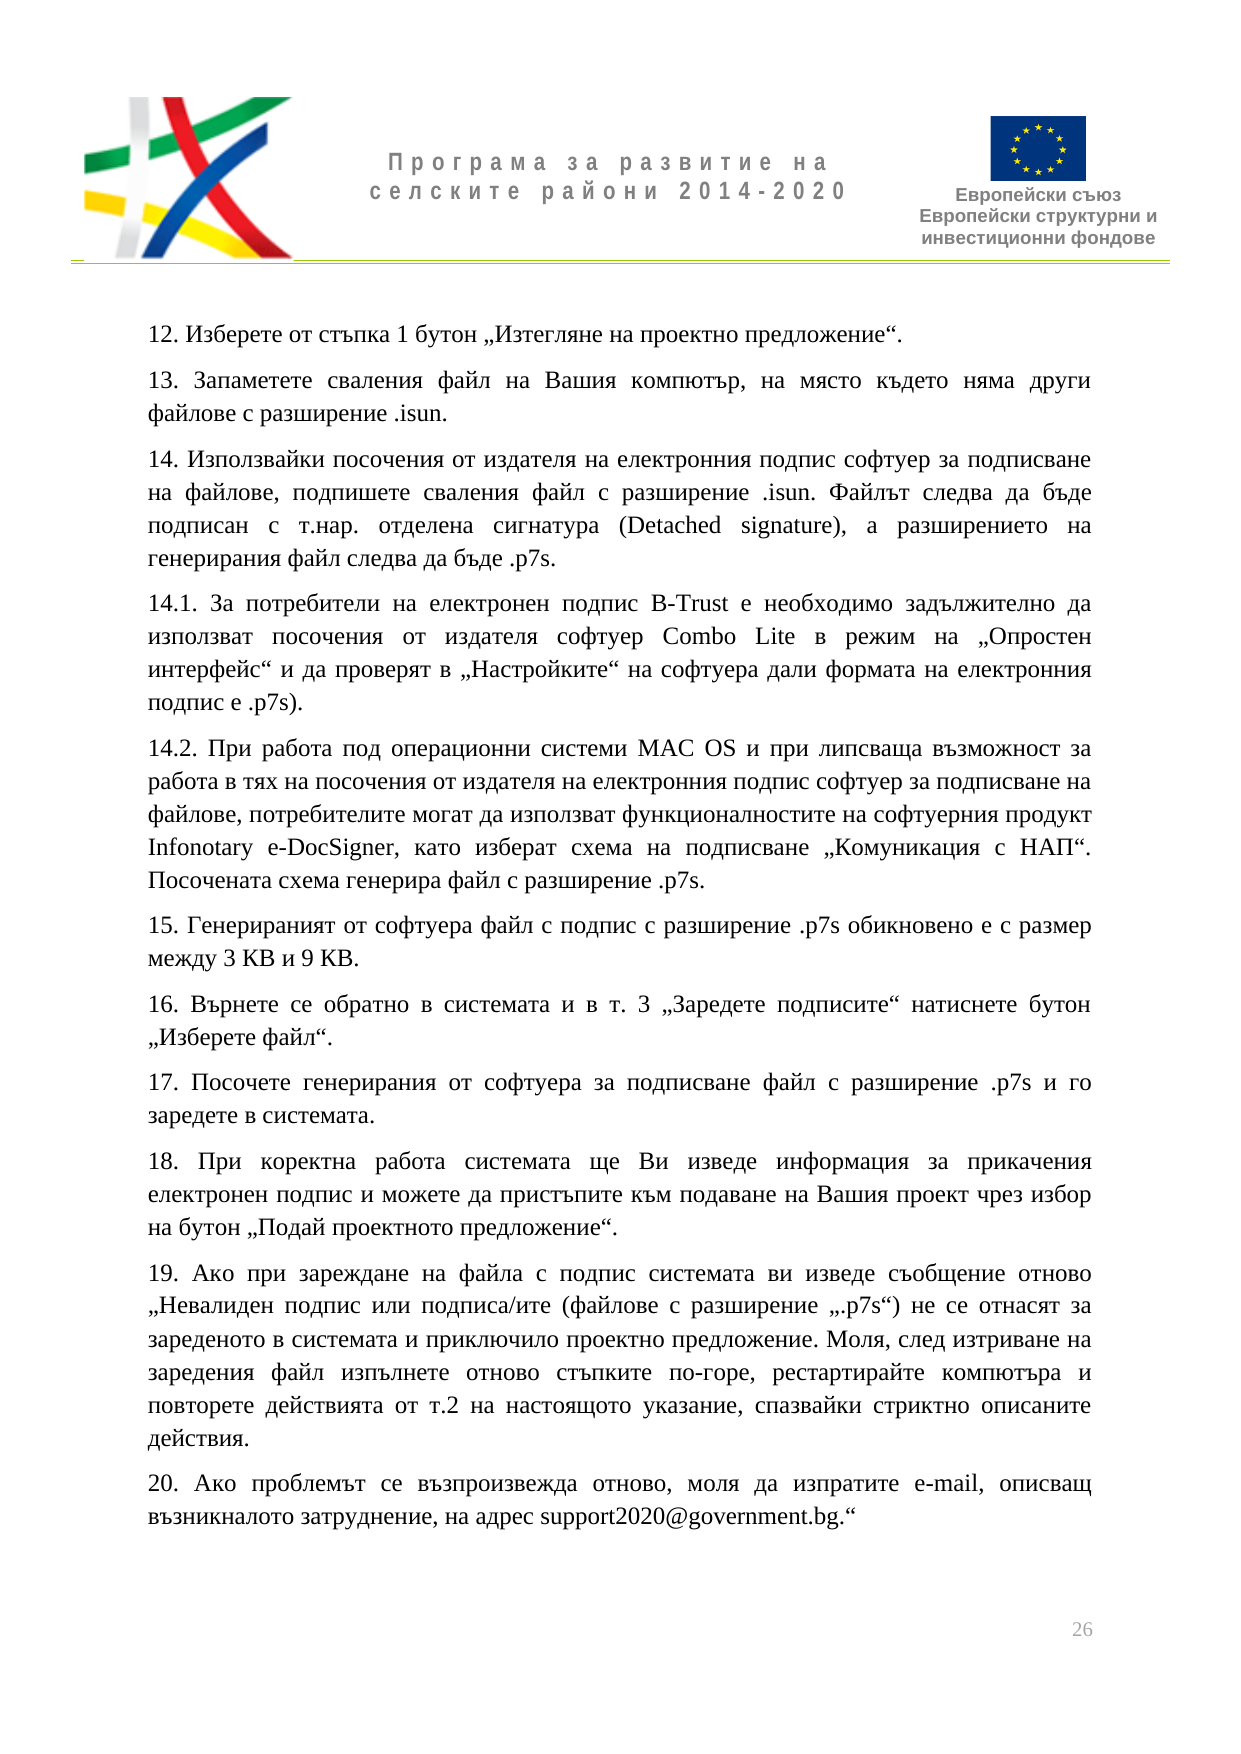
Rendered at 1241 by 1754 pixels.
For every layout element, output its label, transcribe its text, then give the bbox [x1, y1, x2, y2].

text 14.1. За потребители на електронен подпис B-Trust е необходимо задължително да използват посочения от издателя софтуер Combo Lite в режим на „Опростен интерфейс“ и да проверят в „Настройките“ на софтуера дали формата на електронния подпис е .p7s). [148, 588, 1093, 716]
text 18. При коректна работа системата ще Ви изведе информация за прикачения електронен подпис и можете да пристъпите към подаване на Вашия проект чрез избор на бутон „Подай проектното предложение“. [148, 1146, 1093, 1241]
text 16. Върнете се обратно в системата и в т. 3 „Заредете подписите“ натиснете бутон „Изберете файл“. [148, 989, 1093, 1051]
text 14. Използвайки посочения от издателя на електронния подпис софтуер за подписване на файлове, подпишете сваления файл с разширение .isun. Файлът следва да бъде подписан с т.нар. отделена сигнатура (Detached signature), а разширението на генерирания файл следва да бъде .p7s. [148, 444, 1093, 571]
text 20. Ако проблемът се възпроизвежда отново, моля да изпратите e-mail, описващ възникналото затруднение, на адрес support2020@government.bg.“ [148, 1468, 1093, 1530]
picture [84, 97, 294, 261]
text 13. Запаметете сваления файл на Вашия компютър, на място където няма други файлове с разширение .isun. [148, 365, 1093, 427]
text 15. Генерираният от софтуера файл с подпис с разширение .p7s обикновено е с размер между 3 КB и 9 КB. [148, 910, 1093, 972]
text 12. Изберете от стъпка 1 бутон „Изтегляне на проектно предложение“. [148, 264, 1093, 348]
text 19. Ако при зареждане на файла с подпис системата ви изведе съобщение отново „Невалиден подпис или подписа/ите (файлове с разширение „.p7s“) не се отнасят за зареденото в системата и приключило проектно предложение. Моля, след изтриване на заредения файл изпълнете отново стъпките по-горе, рестартирайте компютъра и повторете действията от т.2 на настоящото указание, спазвайки стриктно описаните действия. [148, 1258, 1093, 1451]
text 14.2. При работа под операционни системи MAC OS и при липсваща възможност за работа в тях на посочения от издателя на електронния подпис софтуер за подписване на файлове, потребителите могат да използват функционалностите на софтуерния продукт Infonotary e-DocSigner, като изберат схема на подписване „Комуникация с НАП“. Посочената схема генерира файл с разширение .p7s. [148, 733, 1093, 894]
text 17. Посочете генерирания от софтуера за подписване файл с разширение .p7s и го заредете в системата. [148, 1067, 1093, 1129]
text 12. Изберете от стъпка 1 бутон „Изтегляне на проектно предложение“. [148, 54, 1093, 260]
